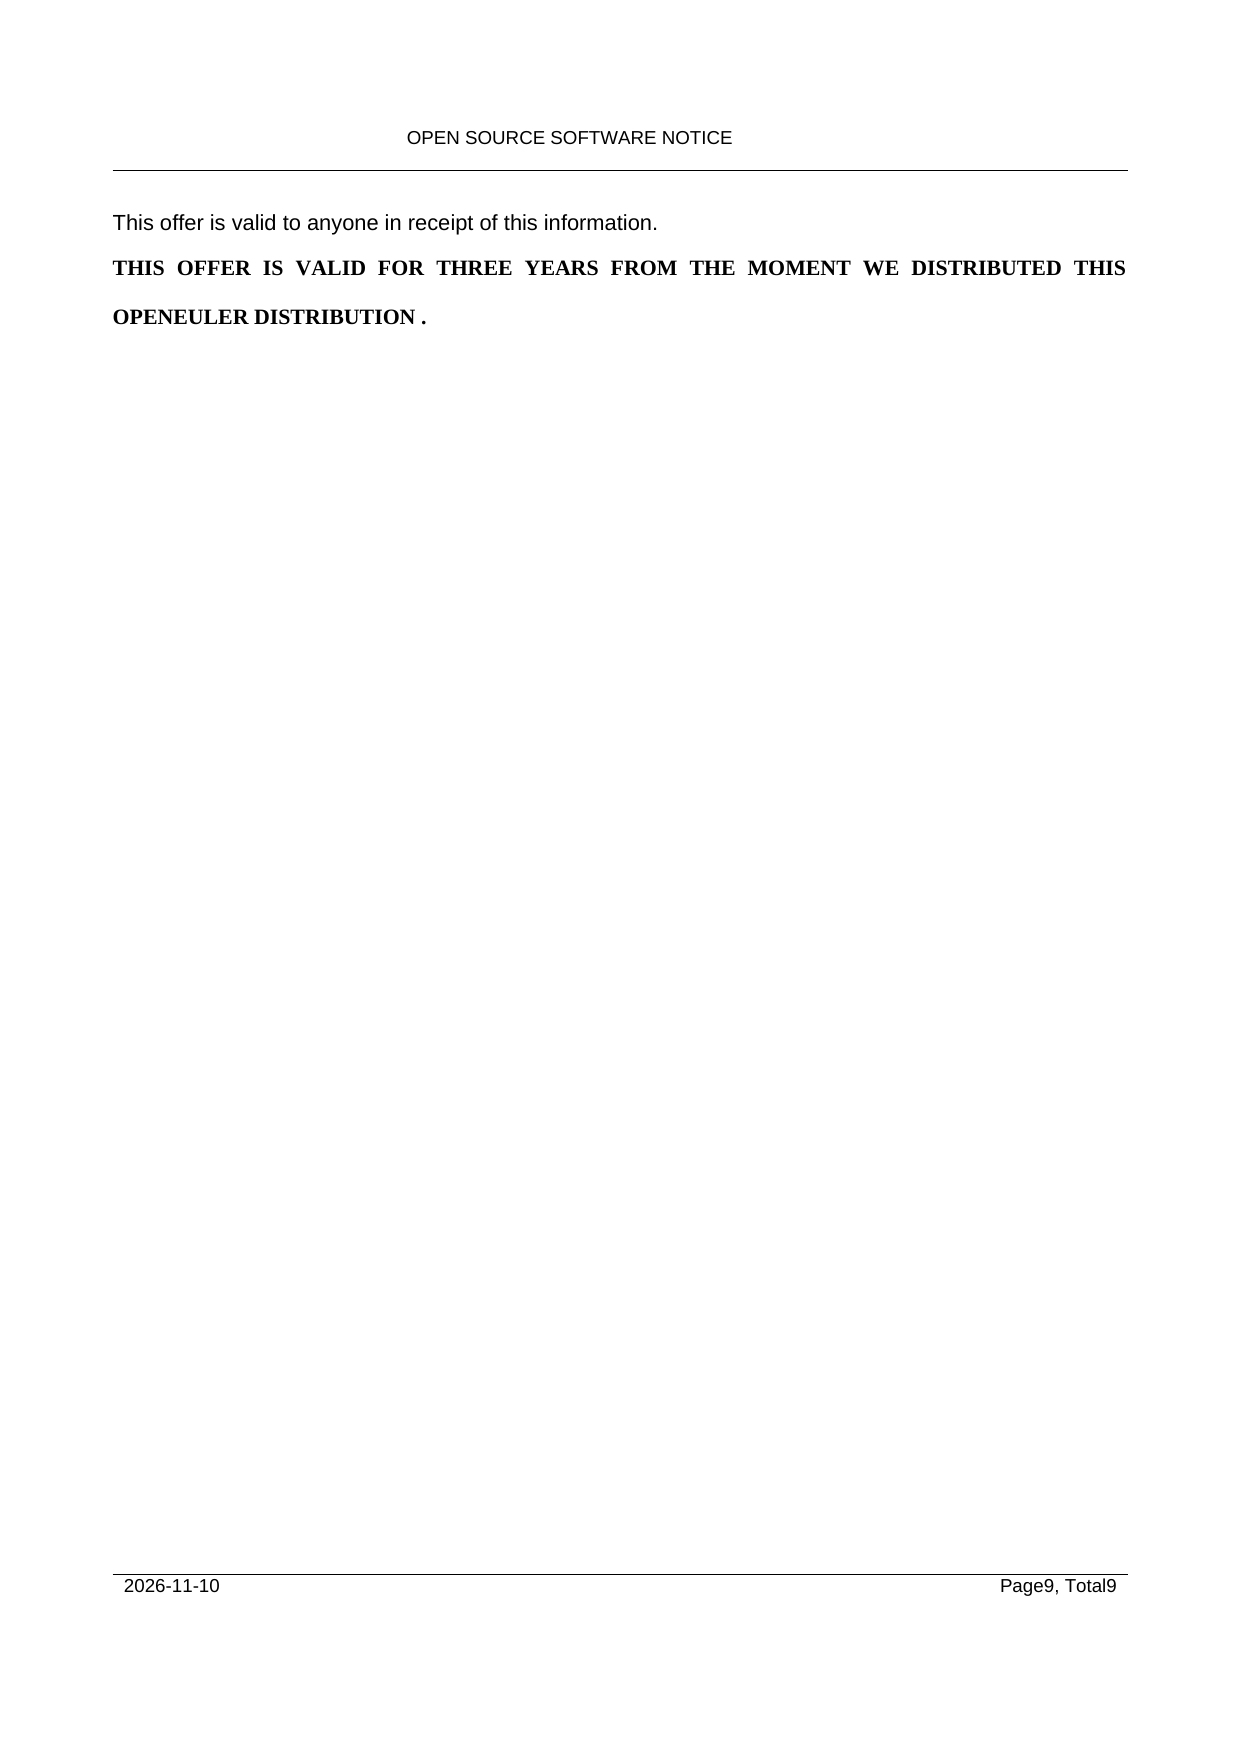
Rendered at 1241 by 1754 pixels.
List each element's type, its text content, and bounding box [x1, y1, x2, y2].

text THIS OFFER IS VALID FOR THREE YEARS FROM THE MOMENT WE DISTRIBUTED THIS OPENEULER DISTRIBUTION . [112, 251, 1128, 333]
text This offer is valid to anyone in receipt of this information. [112, 206, 1128, 239]
